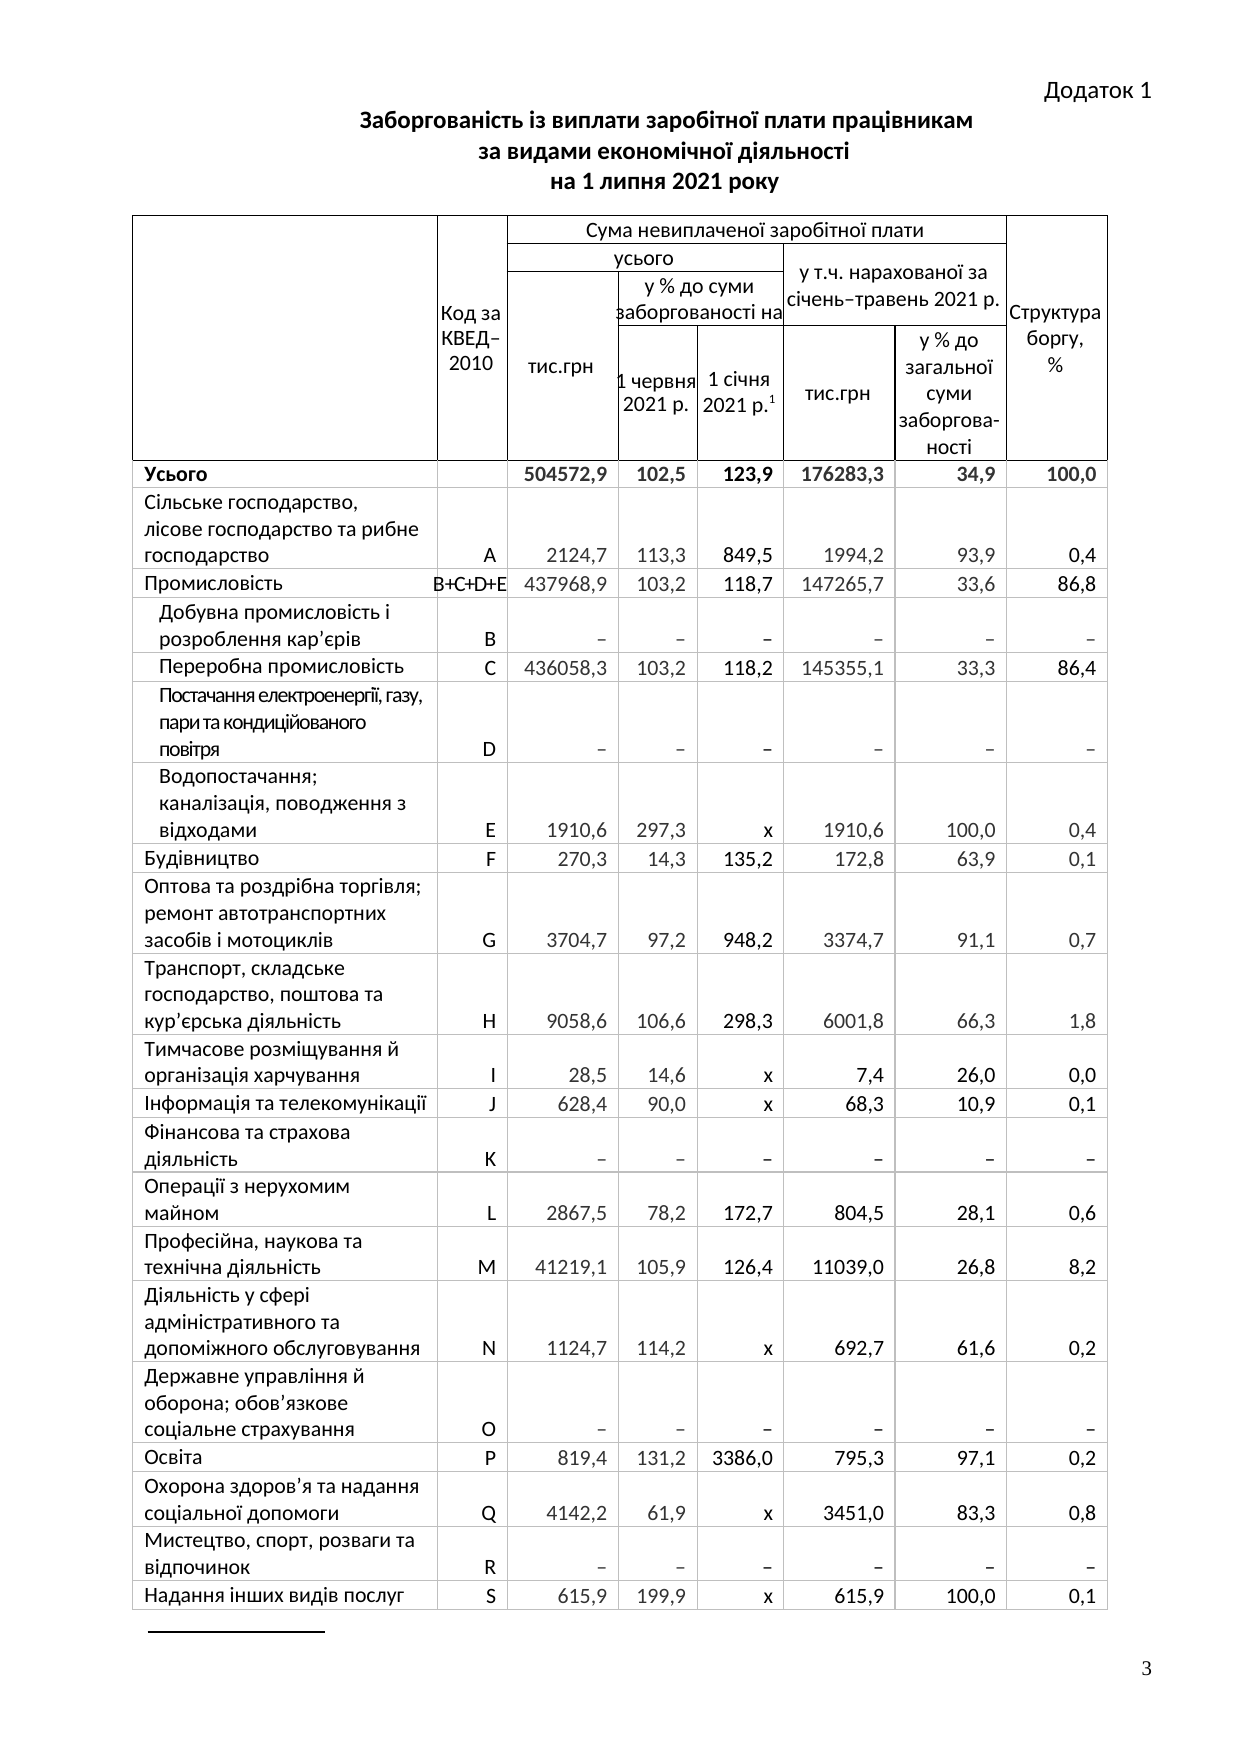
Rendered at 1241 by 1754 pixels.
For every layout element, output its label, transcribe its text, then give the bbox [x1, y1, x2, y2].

table_cell у % до суми заборгованості на [619, 272, 783, 325]
text Додаток 1 [177, 74, 1152, 104]
table_cell – [508, 1118, 618, 1171]
table_cell 804,5 [784, 1173, 894, 1226]
table_cell 172,8 [784, 844, 894, 872]
table_cell Охорона здоров’я та надання соціальної допомоги [133, 1472, 437, 1526]
table_cell 63,9 [896, 844, 1006, 872]
table_cell 113,3 [619, 488, 697, 568]
table_cell 114,2 [619, 1281, 697, 1361]
table_cell J [438, 1089, 507, 1117]
table_cell 33,6 [896, 569, 1006, 597]
table_cell 0,1 [1007, 1089, 1107, 1117]
table_header Сума невиплаченої заробітної плати [508, 216, 1006, 243]
table_cell – [508, 682, 618, 762]
table_cell Фінансова та страхова діяльність [133, 1118, 437, 1171]
table_cell 147265,7 [784, 569, 894, 597]
table_cell 9058,6 [508, 954, 618, 1034]
table_cell 1 червня 2021 р. [619, 326, 697, 459]
table_cell – [508, 598, 618, 652]
table_header Код за КВЕД–2010 [438, 216, 507, 459]
table_cell Оптова та роздрібна торгівля; ремонт автотранспортних засобів і мотоциклів [133, 873, 437, 953]
table_cell 90,0 [619, 1089, 697, 1117]
table_cell 4142,2 [508, 1472, 618, 1526]
table_cell 91,1 [896, 873, 1006, 953]
table_cell 26,0 [896, 1035, 1006, 1088]
table_cell 172,7 [698, 1173, 783, 1226]
table_cell 102,5 [619, 461, 697, 487]
table_cell 106,6 [619, 954, 697, 1034]
table_cell тис.грн [784, 326, 894, 459]
table_cell – [698, 1362, 783, 1442]
table_cell Освіта [133, 1443, 437, 1471]
table_cell 100,0 [896, 763, 1006, 843]
table_cell х [698, 1035, 783, 1088]
table_cell – [698, 1118, 783, 1171]
table_cell 1124,7 [508, 1281, 618, 1361]
table_cell 176283,3 [784, 461, 894, 487]
table_cell – [619, 1527, 697, 1580]
table_cell – [896, 598, 1006, 652]
table_cell – [619, 1362, 697, 1442]
table_cell 41219,1 [508, 1227, 618, 1280]
table_cell 0,4 [1007, 763, 1107, 843]
table_cell 14,6 [619, 1035, 697, 1088]
table_cell у т.ч. нарахованої за січень–травень 2021 р. [784, 244, 1006, 325]
table_cell – [508, 1362, 618, 1442]
table_cell 3386,0 [698, 1443, 783, 1471]
text за видами економічної діяльності на 1 липня 2021 року [177, 135, 1152, 196]
table_cell 849,5 [698, 488, 783, 568]
table_cell 8,2 [1007, 1227, 1107, 1280]
table_cell G [438, 873, 507, 953]
table_cell х [698, 763, 783, 843]
table_cell 100,0 [1007, 461, 1107, 487]
table_cell 28,1 [896, 1173, 1006, 1226]
table_cell 123,9 [698, 461, 783, 487]
table_cell Надання інших видів послуг [133, 1581, 437, 1609]
table_cell – [1007, 1527, 1107, 1580]
table_cell 3704,7 [508, 873, 618, 953]
table_cell – [784, 682, 894, 762]
table_cell H [438, 954, 507, 1034]
table_cell P [438, 1443, 507, 1471]
table_cell – [896, 682, 1006, 762]
table_cell Мистецтво, спорт, розваги та відпочинок [133, 1527, 437, 1580]
table_cell 33,3 [896, 653, 1006, 681]
table_cell 118,7 [698, 569, 783, 597]
table_cell 105,9 [619, 1227, 697, 1280]
table_cell R [438, 1527, 507, 1580]
table_cell 100,0 [896, 1581, 1006, 1609]
table_cell B+C+D+E [438, 569, 507, 597]
table_cell Сільське господарство, лісове господарство та рибне господарство [133, 488, 437, 568]
table_cell L [438, 1173, 507, 1226]
table_cell Будівництво [133, 844, 437, 872]
table_cell Постачання електроенергії, газу, пари та кондиційованого повітря [133, 682, 437, 762]
table_cell 145355,1 [784, 653, 894, 681]
table_cell 93,9 [896, 488, 1006, 568]
table_cell Водопостачання; каналізація, поводження з відходами [133, 763, 437, 843]
table_cell 131,2 [619, 1443, 697, 1471]
table_header Структура боргу, % [1007, 216, 1107, 459]
table_cell Операції з нерухомим майном [133, 1173, 437, 1226]
table_cell 270,3 [508, 844, 618, 872]
table_cell усього [508, 244, 783, 271]
table_cell 1994,2 [784, 488, 894, 568]
table_cell 0,2 [1007, 1281, 1107, 1361]
table_cell 0,7 [1007, 873, 1107, 953]
table_cell – [784, 1362, 894, 1442]
table_cell 34,9 [896, 461, 1006, 487]
table_cell 298,3 [698, 954, 783, 1034]
table_cell 2867,5 [508, 1173, 618, 1226]
table_cell 28,5 [508, 1035, 618, 1088]
table_cell 0,8 [1007, 1472, 1107, 1526]
table_cell D [438, 682, 507, 762]
table_cell Діяльність у сфері адміністративного та допоміжного обслуговування [133, 1281, 437, 1361]
table_cell 437968,9 [508, 569, 618, 597]
table_header [133, 216, 437, 459]
table_cell 10,9 [896, 1089, 1006, 1117]
table_cell – [698, 682, 783, 762]
table_cell 61,9 [619, 1472, 697, 1526]
table_cell 118,2 [698, 653, 783, 681]
table_cell – [1007, 1362, 1107, 1442]
table_cell 199,9 [619, 1581, 697, 1609]
table_cell I [438, 1035, 507, 1088]
table_cell – [1007, 1118, 1107, 1171]
table_cell 97,1 [896, 1443, 1006, 1471]
table_cell 14,3 [619, 844, 697, 872]
table_cell 0,4 [1007, 488, 1107, 568]
table_cell Усього [133, 461, 437, 487]
table_cell – [784, 598, 894, 652]
table_cell 297,3 [619, 763, 697, 843]
table_cell 86,8 [1007, 569, 1107, 597]
table_cell 436058,3 [508, 653, 618, 681]
table_cell 103,2 [619, 653, 697, 681]
table_cell 0,1 [1007, 844, 1107, 872]
table_cell В [438, 598, 507, 652]
table_cell 628,4 [508, 1089, 618, 1117]
table_cell 11039,0 [784, 1227, 894, 1280]
table_cell – [896, 1362, 1006, 1442]
table_cell 66,3 [896, 954, 1006, 1034]
table_cell 3374,7 [784, 873, 894, 953]
table_cell – [896, 1527, 1006, 1580]
table_cell 1910,6 [508, 763, 618, 843]
table_cell [438, 461, 507, 487]
table_cell х [698, 1581, 783, 1609]
table_cell Промисловість [133, 569, 437, 597]
table_cell Інформація та телекомунікації [133, 1089, 437, 1117]
table_cell M [438, 1227, 507, 1280]
table_cell O [438, 1362, 507, 1442]
table_cell 692,7 [784, 1281, 894, 1361]
table_cell 615,9 [508, 1581, 618, 1609]
table_cell 3451,0 [784, 1472, 894, 1526]
table_cell 1,8 [1007, 954, 1107, 1034]
table_cell Добувна промисловість і розроблення кар’єрів [133, 598, 437, 652]
table_cell 1 січня 2021 р.1 [698, 326, 783, 459]
table_cell – [508, 1527, 618, 1580]
table_cell Переробна промисловість [133, 653, 437, 681]
table_cell х [698, 1472, 783, 1526]
table_cell 135,2 [698, 844, 783, 872]
table_cell Державне управління й оборона; обов’язкове соціальне страхування [133, 1362, 437, 1442]
table_cell 948,2 [698, 873, 783, 953]
table_cell тис.грн [508, 272, 618, 459]
table_cell 615,9 [784, 1581, 894, 1609]
table_cell Транспорт, складське господарство, поштова та кур’єрська діяльність [133, 954, 437, 1034]
table_cell 97,2 [619, 873, 697, 953]
table_cell 6001,8 [784, 954, 894, 1034]
table_cell – [1007, 682, 1107, 762]
table_cell – [896, 1118, 1006, 1171]
table_cell – [784, 1118, 894, 1171]
table_cell х [698, 1281, 783, 1361]
table_cell S [438, 1581, 507, 1609]
table_cell 86,4 [1007, 653, 1107, 681]
table_cell 1910,6 [784, 763, 894, 843]
table_cell – [698, 598, 783, 652]
table_cell – [619, 598, 697, 652]
table_cell Q [438, 1472, 507, 1526]
table_cell 0,6 [1007, 1173, 1107, 1226]
table_cell 83,3 [896, 1472, 1006, 1526]
table_cell 819,4 [508, 1443, 618, 1471]
table_cell – [1007, 598, 1107, 652]
table_cell 0,1 [1007, 1581, 1107, 1609]
table_cell 68,3 [784, 1089, 894, 1117]
table_cell N [438, 1281, 507, 1361]
table_cell Тимчасове розміщування й організація харчування [133, 1035, 437, 1088]
table_cell Професійна, наукова та технічна діяльність [133, 1227, 437, 1280]
table_cell 78,2 [619, 1173, 697, 1226]
table_cell K [438, 1118, 507, 1171]
table_cell 103,2 [619, 569, 697, 597]
table_cell 0,2 [1007, 1443, 1107, 1471]
table_cell – [619, 682, 697, 762]
table_cell 126,4 [698, 1227, 783, 1280]
table_cell у % до загальної суми заборгова- ності [896, 326, 1006, 459]
table_cell А [438, 488, 507, 568]
table_cell 0,0 [1007, 1035, 1107, 1088]
text Заборгованість із виплати заробітної плати працівникам [177, 104, 1152, 135]
table_cell F [438, 844, 507, 872]
table_cell 504572,9 [508, 461, 618, 487]
table_cell – [619, 1118, 697, 1171]
table_cell 795,3 [784, 1443, 894, 1471]
table_cell 7,4 [784, 1035, 894, 1088]
table_cell С [438, 653, 507, 681]
table_cell 2124,7 [508, 488, 618, 568]
table_cell х [698, 1089, 783, 1117]
table_cell – [698, 1527, 783, 1580]
table_cell 61,6 [896, 1281, 1006, 1361]
table_cell 26,8 [896, 1227, 1006, 1280]
table_cell E [438, 763, 507, 843]
table_cell – [784, 1527, 894, 1580]
